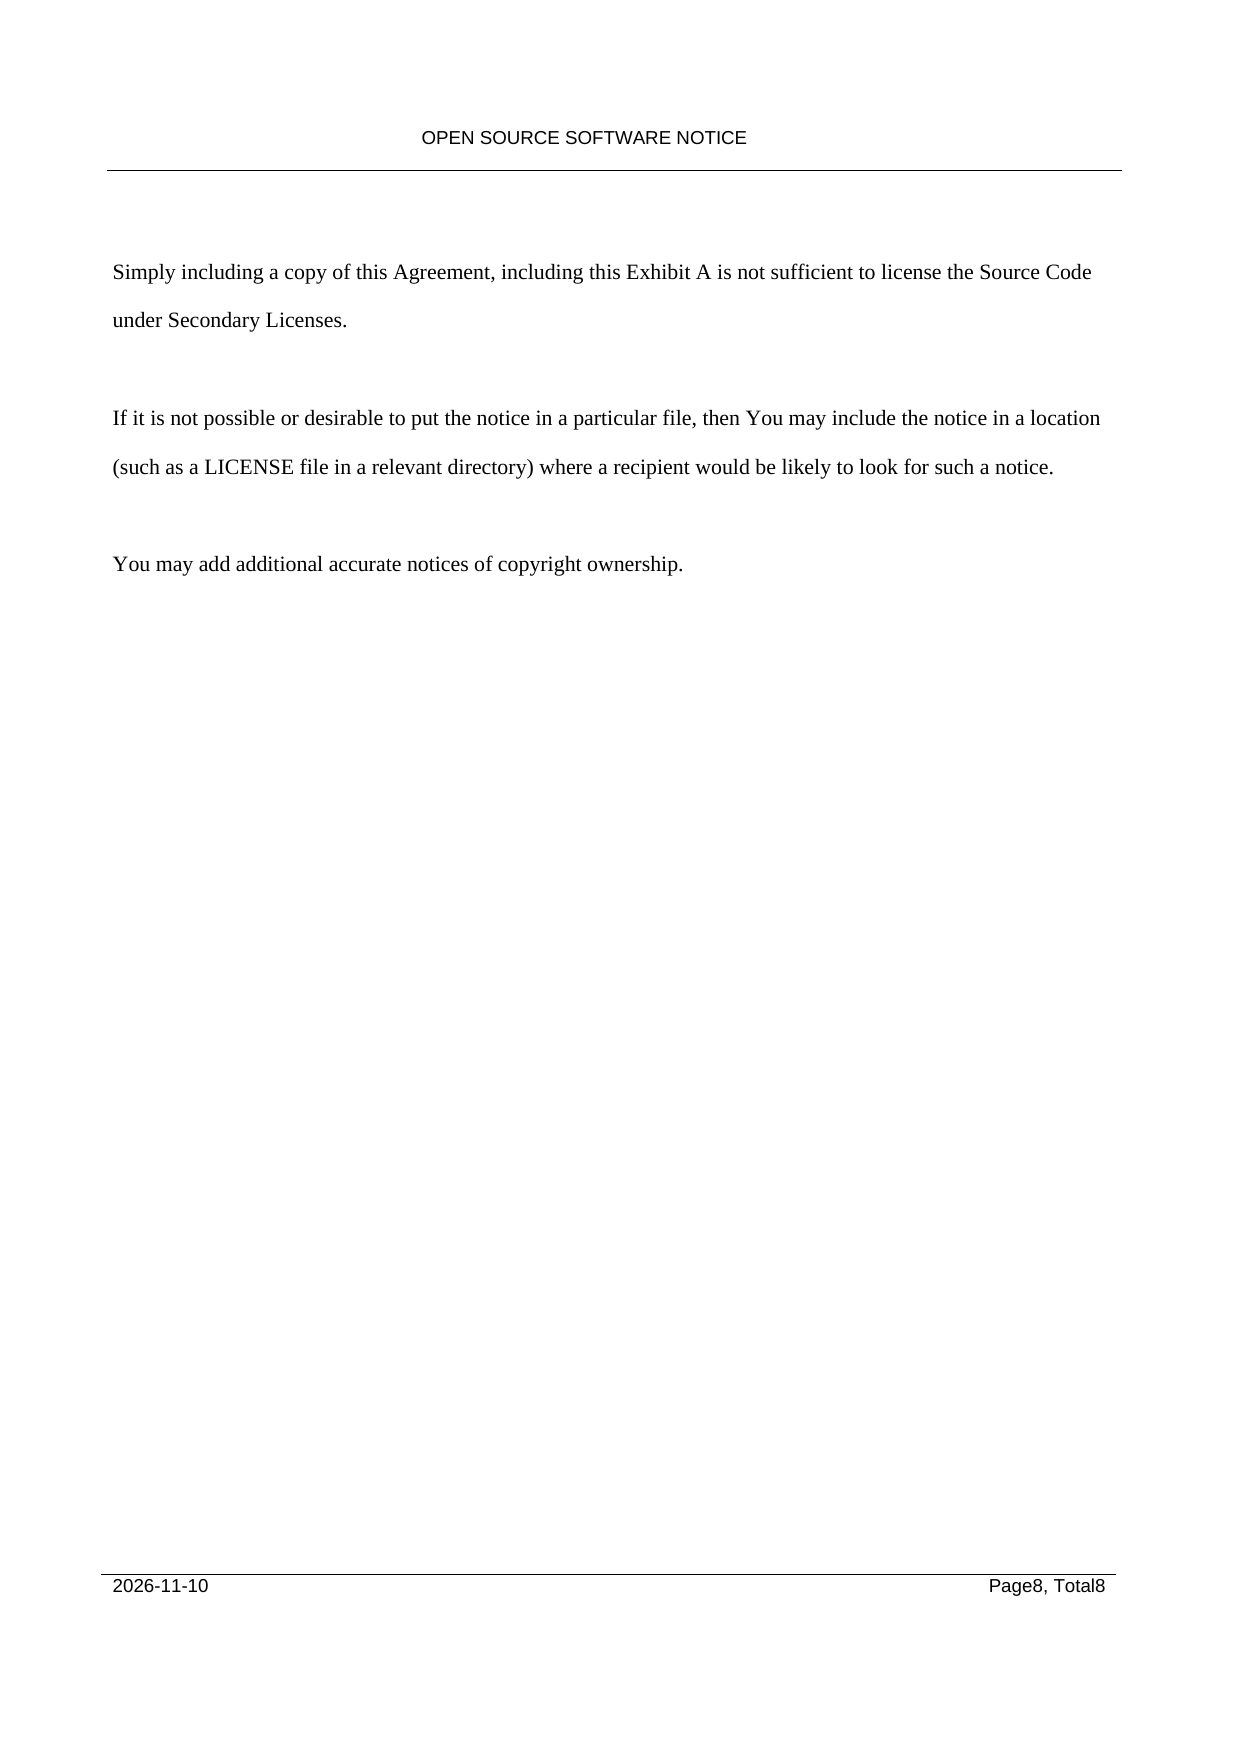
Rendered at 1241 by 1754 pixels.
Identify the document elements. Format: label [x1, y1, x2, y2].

text [112, 206, 1128, 580]
